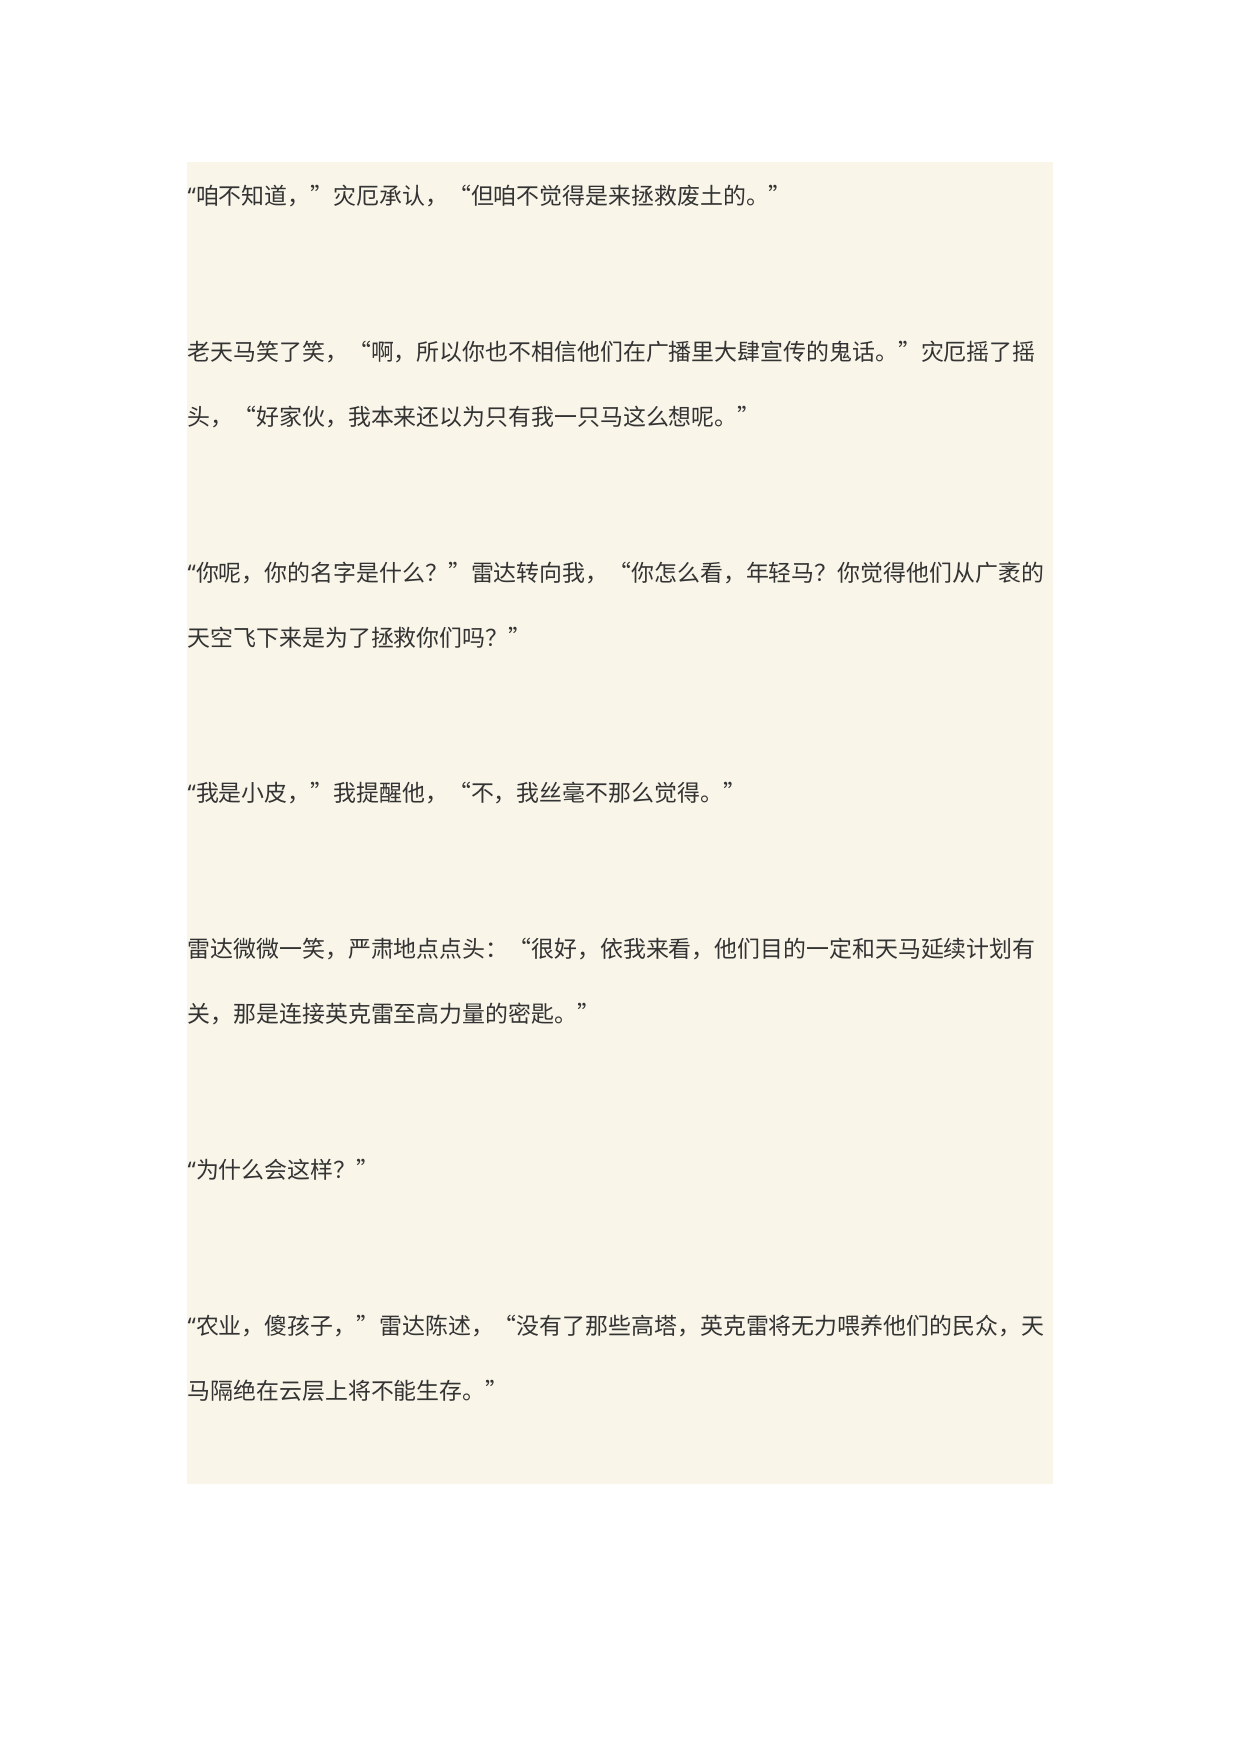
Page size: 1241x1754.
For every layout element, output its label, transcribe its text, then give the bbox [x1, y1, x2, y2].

text “农业，傻孩子，”雷达陈述，“没有了那些高塔，英克雷将无力喂养他们的民众，天马隔绝在云层上将不能生存。” [187, 1292, 1053, 1422]
text “我是小皮，”我提醒他，“不，我丝毫不那么觉得。” [187, 759, 1053, 824]
text “为什么会这样？” [187, 1136, 1053, 1201]
text 雷达微微一笑，严肃地点点头：“很好，依我来看，他们目的一定和天马延续计划有关，那是连接英克雷至高力量的密匙。” [187, 915, 1053, 1045]
text “你呢，你的名字是什么？”雷达转向我，“你怎么看，年轻马？你觉得他们从广袤的天空飞下来是为了拯救你们吗？” [187, 539, 1053, 669]
text 老天马笑了笑，“啊，所以你也不相信他们在广播里大肆宣传的鬼话。”灾厄摇了摇头，“好家伙，我本来还以为只有我一只马这么想呢。” [187, 318, 1053, 448]
text “咱不知道，”灾厄承认，“但咱不觉得是来拯救废土的。” [187, 162, 1053, 227]
